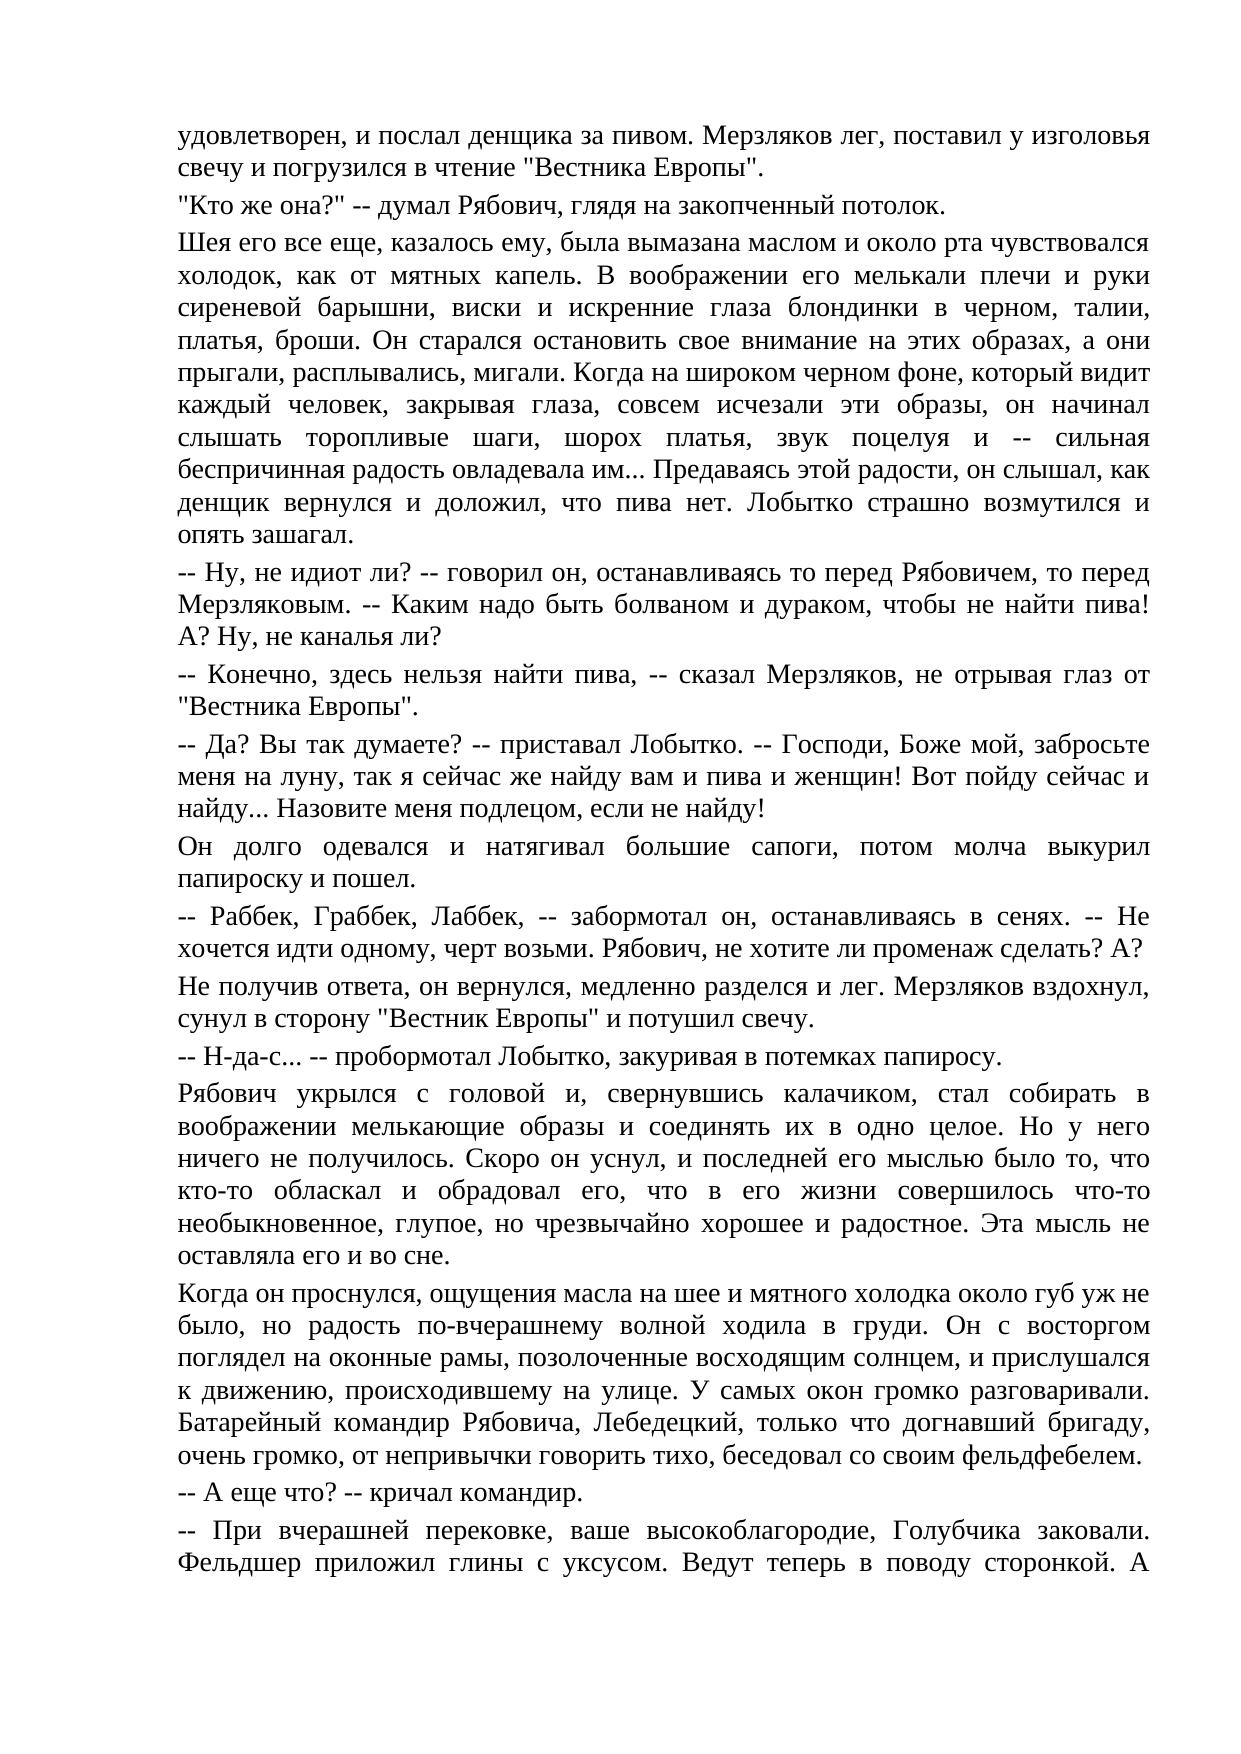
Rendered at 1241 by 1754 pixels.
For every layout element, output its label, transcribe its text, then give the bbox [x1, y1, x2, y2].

text -- Конечно, здесь нельзя найти пива, -- сказал Мерзляков, не отрывая глаз от "Вестника Европы". [177, 657, 1152, 722]
text Рябович укрылся с головой и, свернувшись калачиком, стал собирать в воображении мелькающие образы и соединять их в одно целое. Но у него ничего не получилось. Скоро он уснул, и последней его мыслью было то, что кто-то обласкал и обрадовал его, что в его жизни совершилось что-то необыкновенное, глупое, но чрезвычайно хорошее и радостное. Эта мысль не оставляла его и во сне. [177, 1076, 1152, 1271]
text Он долго одевался и натягивал большие сапоги, потом молча выкурил папироску и пошел. [177, 829, 1152, 894]
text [177, 1513, 1152, 1577]
text "Кто же она?" -- думал Рябович, глядя на закопченный потолок. [177, 188, 1152, 220]
text -- Да? Вы так думаете? -- приставал Лобытко. -- Господи, Боже мой, забросьте меня на луну, так я сейчас же найду вам и пива и женщин! Вот пойду сейчас и найду... Назовите меня подлецом, если не найду! [177, 727, 1152, 824]
text Не получив ответа, он вернулся, медленно разделся и лег. Мерзляков вздохнул, сунул в сторону "Вестник Европы" и потушил свечу. [177, 969, 1152, 1034]
text -- Ну, не идиот ли? -- говорил он, останавливаясь то перед Рябовичем, то перед Мерзляковым. -- Каким надо быть болваном и дураком, чтобы не найти пива! А? Ну, не каналья ли? [177, 554, 1152, 652]
text Шея его все еще, казалось ему, была вымазана маслом и около рта чувствовался холодок, как от мятных капель. В воображении его мелькали плечи и руки сиреневой барышни, виски и искренние глаза блондинки в черном, талии, платья, броши. Он старался остановить свое внимание на этих образах, а они прыгали, расплывались, мигали. Когда на широком черном фоне, который видит каждый человек, закрывая глаза, совсем исчезали эти образы, он начинал слышать торопливые шаги, шорох платья, звук поцелуя и -- сильная беспричинная радость овладевала им... Предаваясь этой радости, он слышал, как денщик вернулся и доложил, что пива нет. Лобытко страшно возмутился и опять зашагал. [177, 226, 1152, 549]
text -- А еще что? -- кричал командир. [177, 1475, 1152, 1508]
text Когда он проснулся, ощущения масла на шее и мятного холодка около губ уж не было, но радость по-вчерашнему волной ходила в груди. Он с восторгом поглядел на оконные рамы, позолоченные восходящим солнцем, и прислушался к движению, происходившему на улице. У самых окон громко разговаривали. Батарейный командир Рябовича, Лебедецкий, только что догнавший бригаду, очень громко, от непривычки говорить тихо, беседовал со своим фельдфебелем. [177, 1276, 1152, 1470]
text -- Н-да-с... -- пробормотал Лобытко, закуривая в потемках папиросу. [177, 1039, 1152, 1071]
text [177, 118, 1152, 183]
text -- Раббек, Граббек, Лаббек, -- забормотал он, останавливаясь в сенях. -- Не хочется идти одному, черт возьми. Рябович, не хотите ли променаж сделать? А? [177, 899, 1152, 964]
